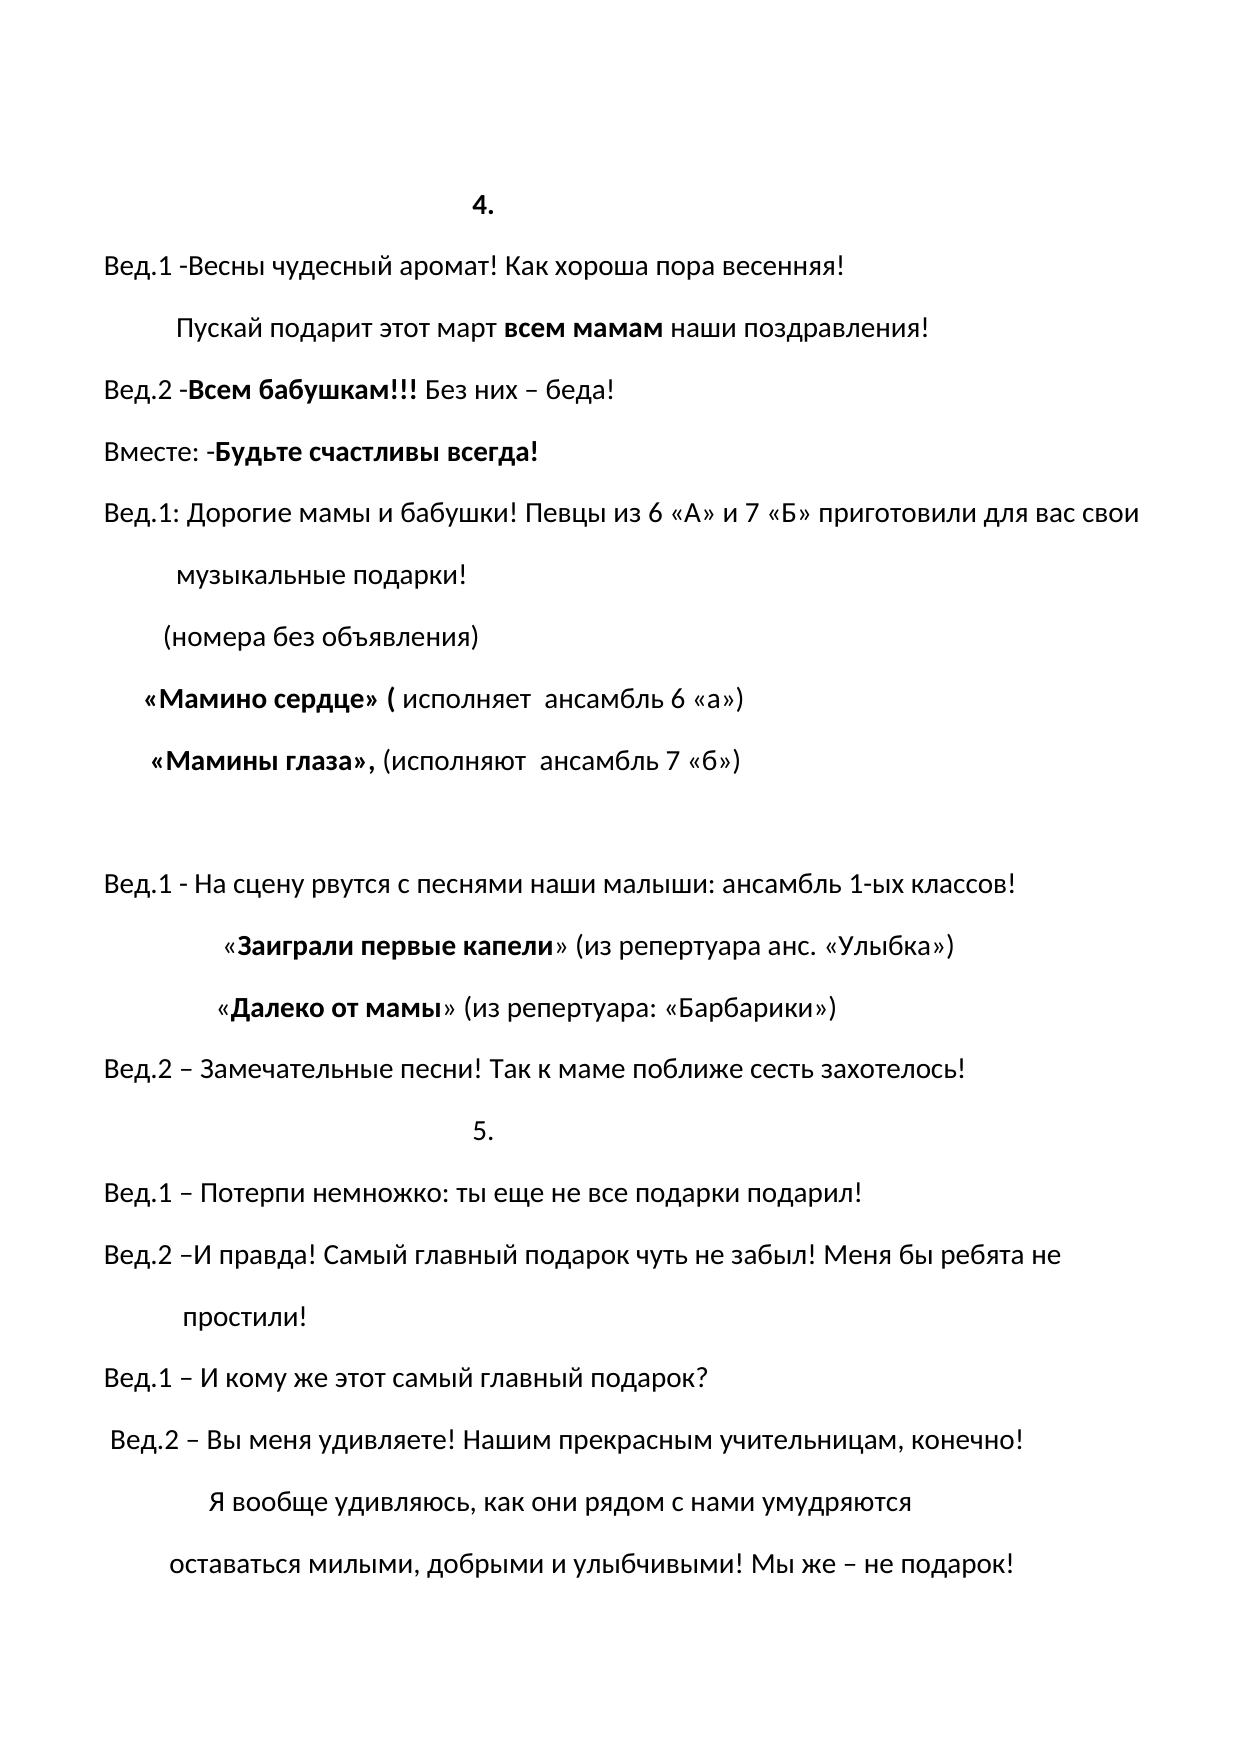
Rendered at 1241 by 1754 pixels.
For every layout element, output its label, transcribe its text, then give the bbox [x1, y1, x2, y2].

text музыкальные подарки! [44, 556, 1152, 592]
text «Заиграли первые капели» (из репертуара анс. «Улыбка») [44, 927, 1152, 963]
text «Мамины глаза», (исполняют ансамбль 7 «б») [44, 742, 1152, 777]
text Вед.2 –И правда! Самый главный подарок чуть не забыл! Меня бы ребята не [44, 1236, 1152, 1271]
text Вед.1 – Потерпи немножко: ты еще не все подарки подарил! [44, 1174, 1152, 1210]
text Вед.2 – Замечательные песни! Так к маме поближе сесть захотелось! [44, 1051, 1152, 1086]
text Вед.2 -Всем бабушкам!!! Без них – беда! [44, 371, 1152, 407]
text 5. [44, 1112, 1152, 1148]
text Вед.1 - На сцену рвутся с песнями наши малыши: ансамбль 1-ых классов! [44, 865, 1152, 901]
text Вместе: -Будьте счастливы всегда! [44, 433, 1152, 468]
text «Далеко от мамы» (из репертуара: «Барбарики») [44, 989, 1152, 1024]
text «Мамино сердце» ( исполняет ансамбль 6 «а») [44, 680, 1152, 716]
text Пускай подарит этот март всем мамам наши поздравления! [44, 309, 1152, 345]
text (номера без объявления) [44, 618, 1152, 654]
text Вед.1 – И кому же этот самый главный подарок? [44, 1359, 1152, 1395]
text Я вообще удивляюсь, как они рядом с нами умудряются [44, 1483, 1152, 1518]
text 4. [44, 186, 1152, 221]
text Вед.1: Дорогие мамы и бабушки! Певцы из 6 «А» и 7 «Б» приготовили для вас свои [44, 494, 1152, 530]
text оставаться милыми, добрыми и улыбчивыми! Мы же – не подарок! [44, 1545, 1152, 1580]
text простили! [44, 1298, 1152, 1333]
text Вед.1 -Весны чудесный аромат! Как хороша пора весенняя! [44, 247, 1152, 283]
text Вед.2 – Вы меня удивляете! Нашим прекрасным учительницам, конечно! [44, 1421, 1152, 1457]
